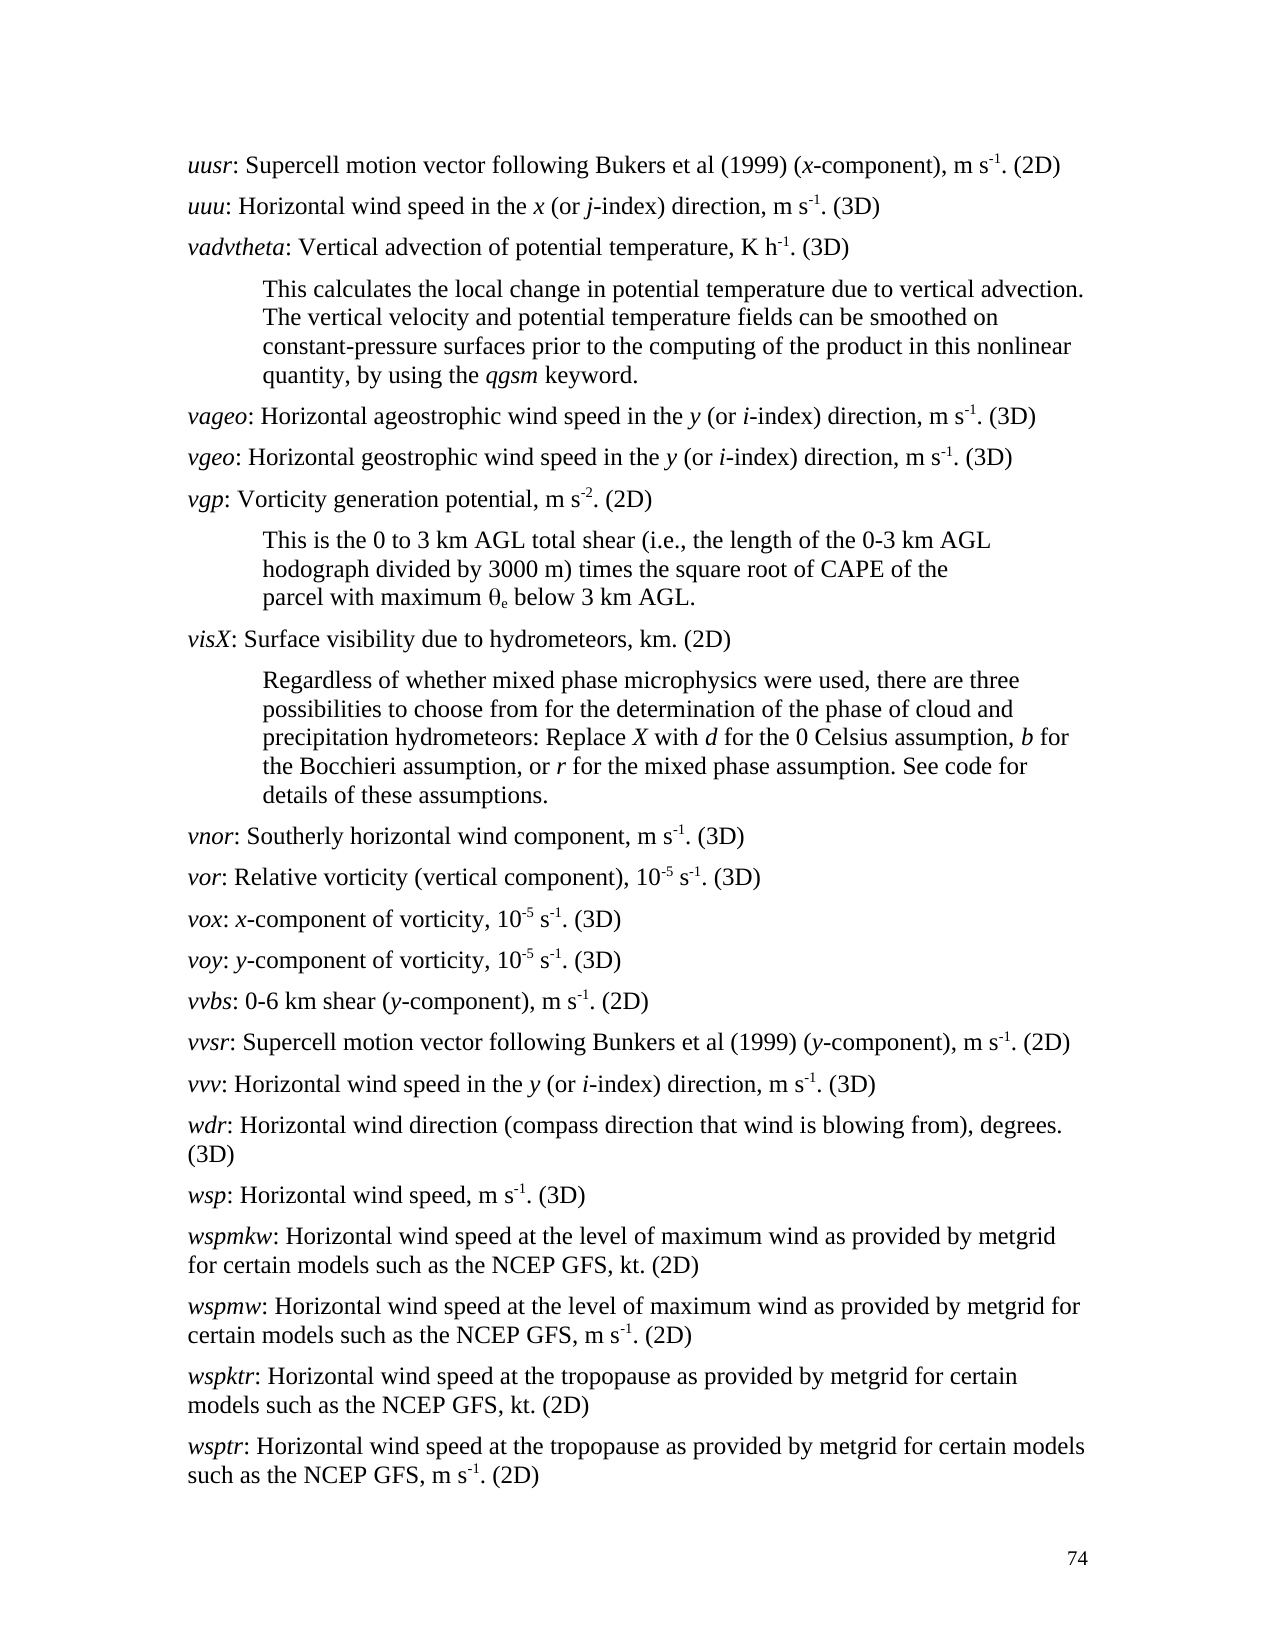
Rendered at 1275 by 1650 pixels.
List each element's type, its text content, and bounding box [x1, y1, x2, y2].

text vor: Relative vorticity (vertical component), 10-5 s-1. (3D) [187, 1209, 1087, 1237]
text vgeo: Horizontal geostrophic wind speed in the y (or i-index) direction, m s-1. (3D) [187, 789, 1087, 817]
text vvv: Horizontal wind speed in the y (or i-index) direction, m s-1. (3D) [187, 1415, 1087, 1444]
text vgp: Vorticity generation potential, m s-2. (2D) [187, 830, 1087, 859]
text uubs: 0-6 km shear (x-component), m s-1. (2D) [187, 455, 1087, 484]
text This is the same as tvp, except it is the perturbation of virtual temperature including the negative effects of hydrometeors on virtual temperature. [262, 150, 1012, 207]
text vvsr: Supercell motion vector following Bunkers et al (1999) (y-component), m s-1. (2D) [187, 1374, 1087, 1402]
text This calculates the local change in potential temperature due to vertical advection. The vertical velocity and potential temperature fields can be smoothed on constant-pressure surfaces prior to the computing of the product in this nonlinear quantity, by using the qgsm keyword. [262, 620, 1087, 735]
text vvbs: 0-6 km shear (y-component), m s-1. (2D) [187, 1332, 1087, 1361]
text ugeo: Horizontal geostrophic wind speed in the x (or j-index) direction, m s-1. (3D) [187, 302, 1087, 331]
text vnor: Southerly horizontal wind component, m s-1. (3D) [187, 1167, 1087, 1196]
text vageo: Horizontal ageostrophic wind speed in the y (or i-index) direction, m s-1. (3D) [187, 747, 1087, 776]
text Regardless of whether mixed phase microphysics were used, there are three possibilities to choose from for the determination of the phase of cloud and precipitation hydrometeors: Replace X with d for the 0 Celsius assumption, b for the Bocchieri assumption, or r for the mixed phase assumption. See code for details of these assumptions. [262, 1011, 1087, 1155]
text uuu: Horizontal wind speed in the x (or j-index) direction, m s-1. (3D) [187, 537, 1087, 566]
text uusr: Supercell motion vector following Bukers et al (1999) (x-component), m s-1. (2D) [187, 496, 1087, 525]
text twb: Wet bulb temperature, C. (3D) [187, 220, 1087, 249]
text visX: Surface visibility due to hydrometeors, km. (2D) [187, 970, 1087, 999]
text unor: Westerly horizontal wind component, m s-1. (3D) [187, 414, 1087, 442]
text unity: A constant field of 1, unitless. Used with addf to change plot units of a given field from K to C without having to modify source code. (2D) [187, 344, 1087, 401]
text vadvtheta: Vertical advection of potential temperature, K h-1. (3D) [187, 579, 1087, 607]
text voy: y-component of vorticity, 10-5 s-1. (3D) [187, 1291, 1087, 1320]
text This is the 0 to 3 km AGL total shear (i.e., the length of the 0-3 km AGL hodograph divided by 3000 m) times the square root of CAPE of the parcel with maximum e below 3 km AGL. [262, 871, 1012, 957]
text vox: x-component of vorticity, 10-5 s-1. (3D) [187, 1250, 1087, 1279]
text uageo: Horizontal ageostrophic wind speed in the x (or j-index) direction, m s-1. (3D) [187, 261, 1087, 290]
